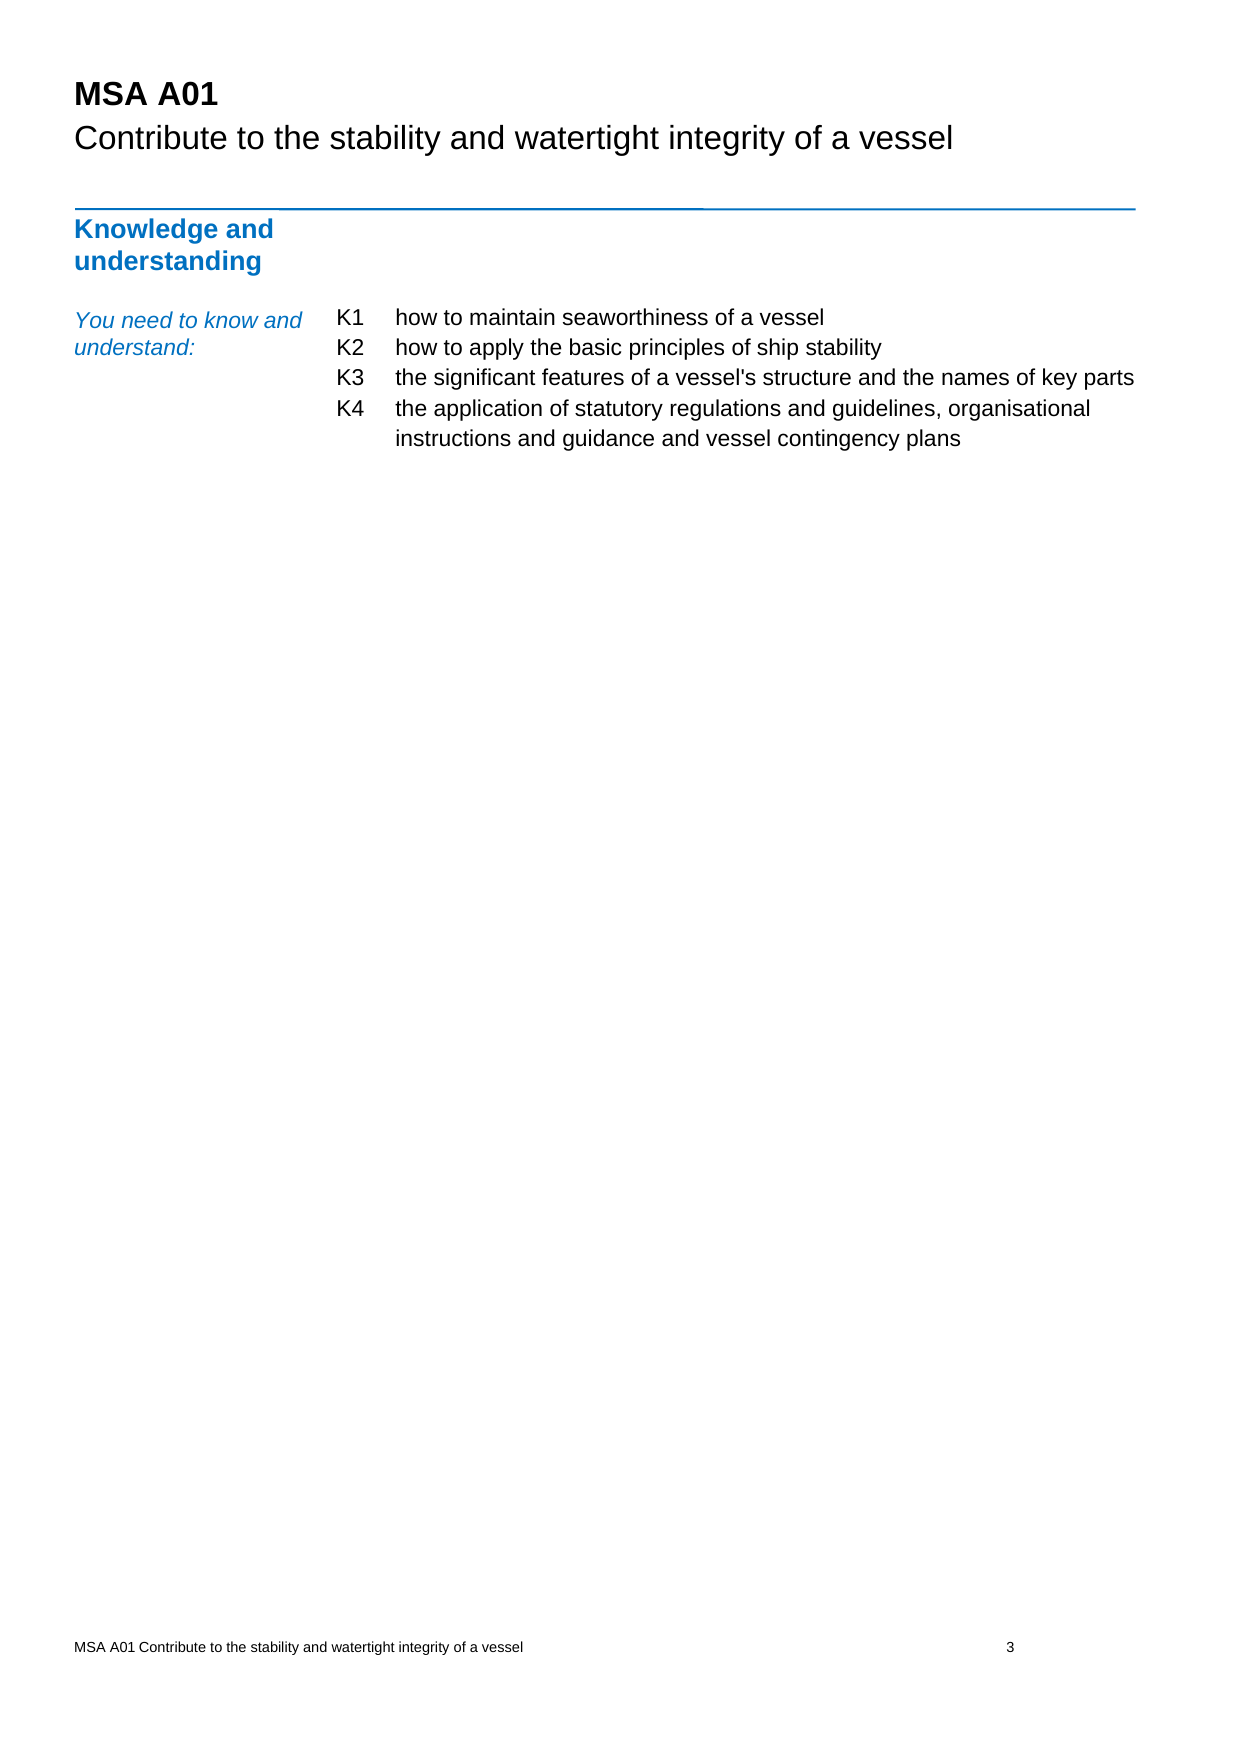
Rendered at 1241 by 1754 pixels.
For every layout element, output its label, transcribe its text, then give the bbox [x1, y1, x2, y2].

table_header how to maintain seaworthiness of a vessel how to apply the basic principles of ship stability the significant features of a vessel's structure and the names of key parts the application of statutory regulations and guidelines, organisational instructions and guidance and vessel contingency plans [325, 213, 1148, 485]
table_header [63, 213, 325, 485]
